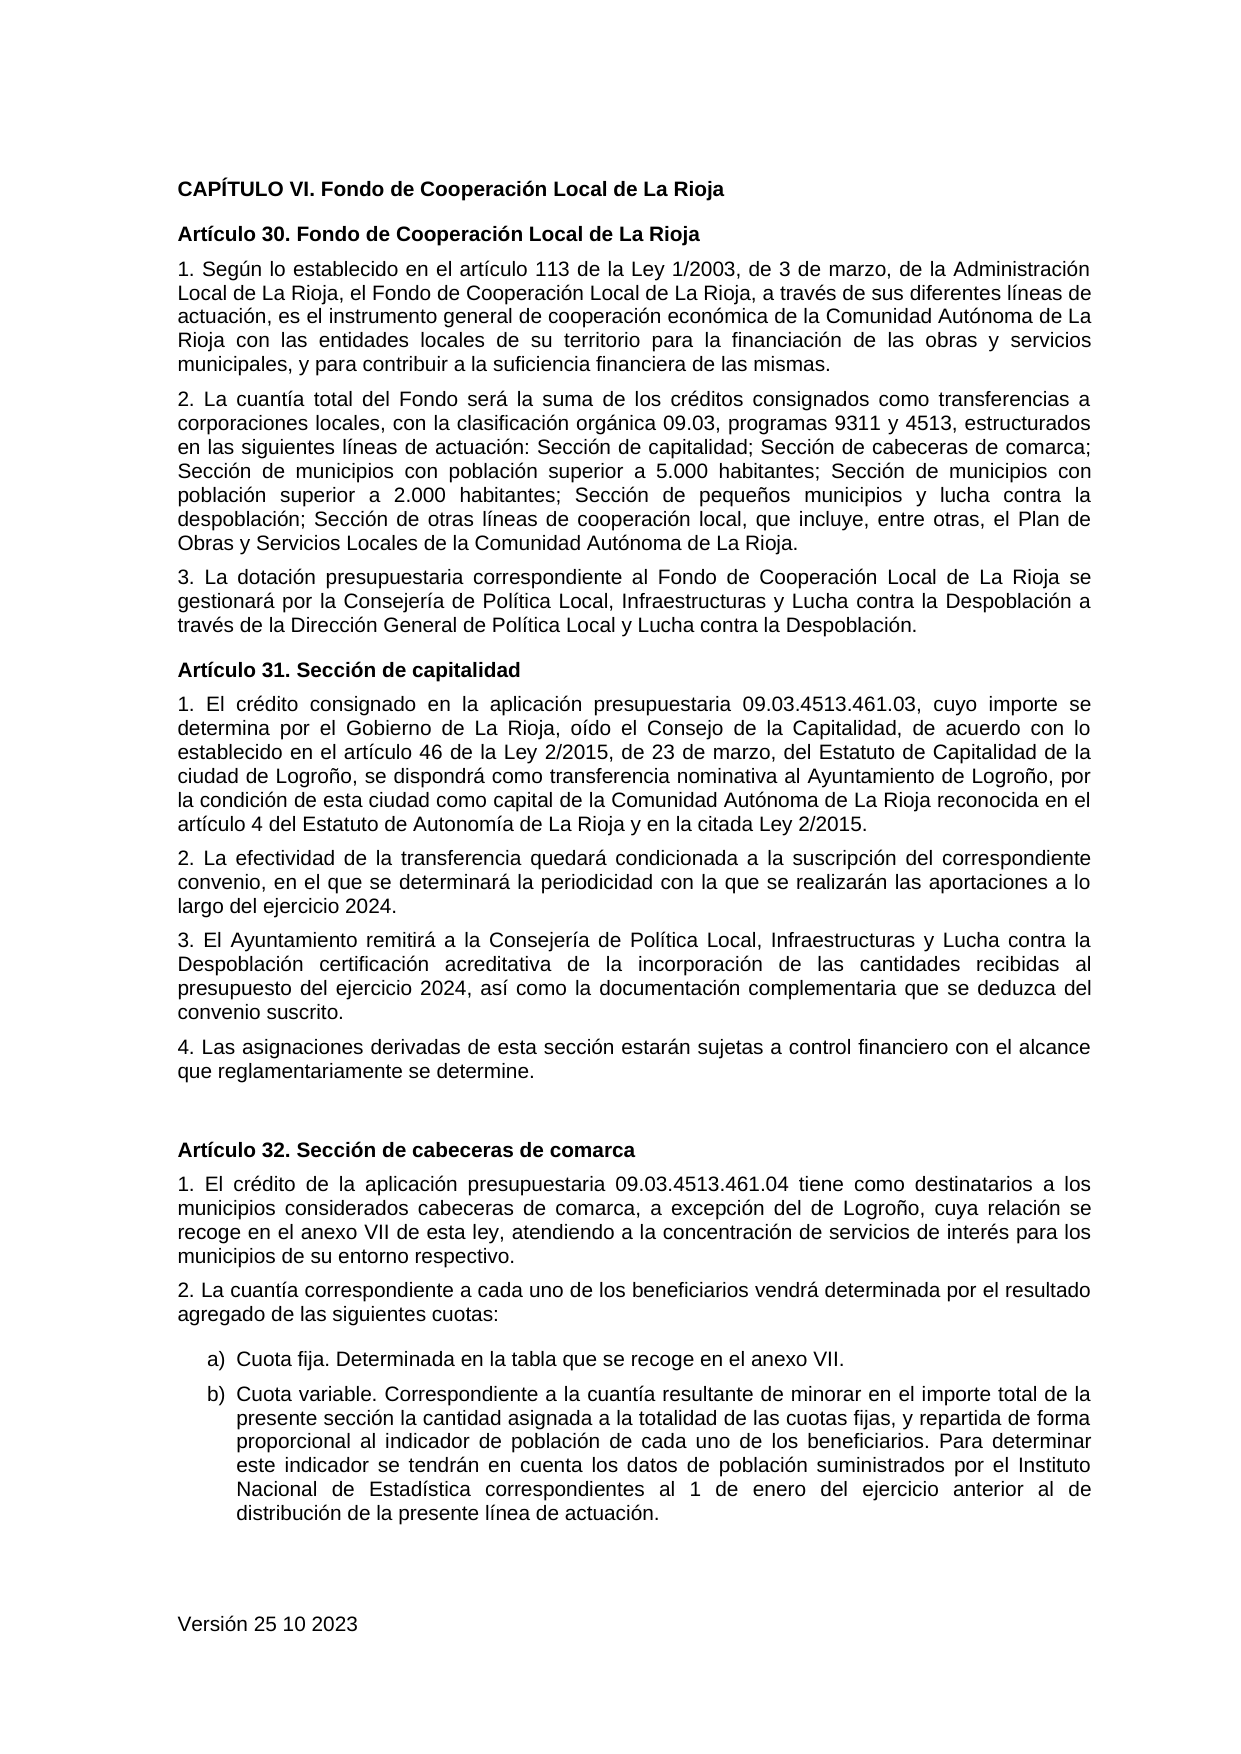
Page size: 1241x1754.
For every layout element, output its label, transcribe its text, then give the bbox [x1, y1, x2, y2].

text 2. La cuantía correspondiente a cada uno de los beneficiarios vendrá determinada por el resultado agregado de las siguientes cuotas: [177, 1278, 1092, 1326]
subtitle Artículo 31. Sección de capitalidad [177, 657, 1092, 681]
text 2. La efectividad de la transferencia quedará condicionada a la suscripción del correspondiente convenio, en el que se determinará la periodicidad con la que se realizarán las aportaciones a lo largo del ejercicio 2024. [177, 846, 1092, 918]
text 4. Las asignaciones derivadas de esta sección estarán sujetas a control financiero con el alcance que reglamentariamente se determine. [177, 1034, 1092, 1082]
text 3. La dotación presupuestaria correspondiente al Fondo de Cooperación Local de La Rioja se gestionará por la Consejería de Política Local, Infraestructuras y Lucha contra la Despoblación a través de la Dirección General de Política Local y Lucha contra la Despoblación. [177, 565, 1092, 637]
subtitle Artículo 30. Fondo de Cooperación Local de La Rioja [177, 222, 1092, 246]
text 1. El crédito de la aplicación presupuestaria 09.03.4513.461.04 tiene como destinatarios a los municipios considerados cabeceras de comarca, a excepción del de Logroño, cuya relación se recoge en el anexo VII de esta ley, atendiendo a la concentración de servicios de interés para los municipios de su entorno respectivo. [177, 1172, 1092, 1268]
text 2. La cuantía total del Fondo será la suma de los créditos consignados como transferencias a corporaciones locales, con la clasificación orgánica 09.03, programas 9311 y 4513, estructurados en las siguientes líneas de actuación: Sección de capitalidad; Sección de cabeceras de comarca; Sección de municipios con población superior a 5.000 habitantes; Sección de municipios con población superior a 2.000 habitantes; Sección de pequeños municipios y lucha contra la despoblación; Sección de otras líneas de cooperación local, que incluye, entre otras, el Plan de Obras y Servicios Locales de la Comunidad Autónoma de La Rioja. [177, 387, 1092, 554]
list Cuota fija. Determinada en la tabla que se recoge en el anexo VII. [207, 1347, 1092, 1371]
text 3. El Ayuntamiento remitirá a la Consejería de Política Local, Infraestructuras y Lucha contra la Despoblación certificación acreditativa de la incorporación de las cantidades recibidas al presupuesto del ejercicio 2024, así como la documentación complementaria que se deduzca del convenio suscrito. [177, 928, 1092, 1024]
subtitle CAPÍTULO VI. Fondo de Cooperación Local de La Rioja [177, 177, 1092, 201]
subtitle Artículo 32. Sección de cabeceras de comarca [177, 1138, 1092, 1162]
text 1. Según lo establecido en el artículo 113 de la Ley 1/2003, de 3 de marzo, de la Administración Local de La Rioja, el Fondo de Cooperación Local de La Rioja, a través de sus diferentes líneas de actuación, es el instrumento general de cooperación económica de la Comunidad Autónoma de La Rioja con las entidades locales de su territorio para la financiación de las obras y servicios municipales, y para contribuir a la suficiencia financiera de las mismas. [177, 256, 1092, 376]
list Cuota variable. Correspondiente a la cuantía resultante de minorar en el importe total de la presente sección la cantidad asignada a la totalidad de las cuotas fijas, y repartida de forma proporcional al indicador de población de cada uno de los beneficiarios. Para determinar este indicador se tendrán en cuenta los datos de población suministrados por el Instituto Nacional de Estadística correspondientes al 1 de enero del ejercicio anterior al de distribución de la presente línea de actuación. [207, 1381, 1092, 1525]
text 1. El crédito consignado en la aplicación presupuestaria 09.03.4513.461.03, cuyo importe se determina por el Gobierno de La Rioja, oído el Consejo de la Capitalidad, de acuerdo con lo establecido en el artículo 46 de la Ley 2/2015, de 23 de marzo, del Estatuto de Capitalidad de la ciudad de Logroño, se dispondrá como transferencia nominativa al Ayuntamiento de Logroño, por la condición de esta ciudad como capital de la Comunidad Autónoma de La Rioja reconocida en el artículo 4 del Estatuto de Autonomía de La Rioja y en la citada Ley 2/2015. [177, 692, 1092, 836]
